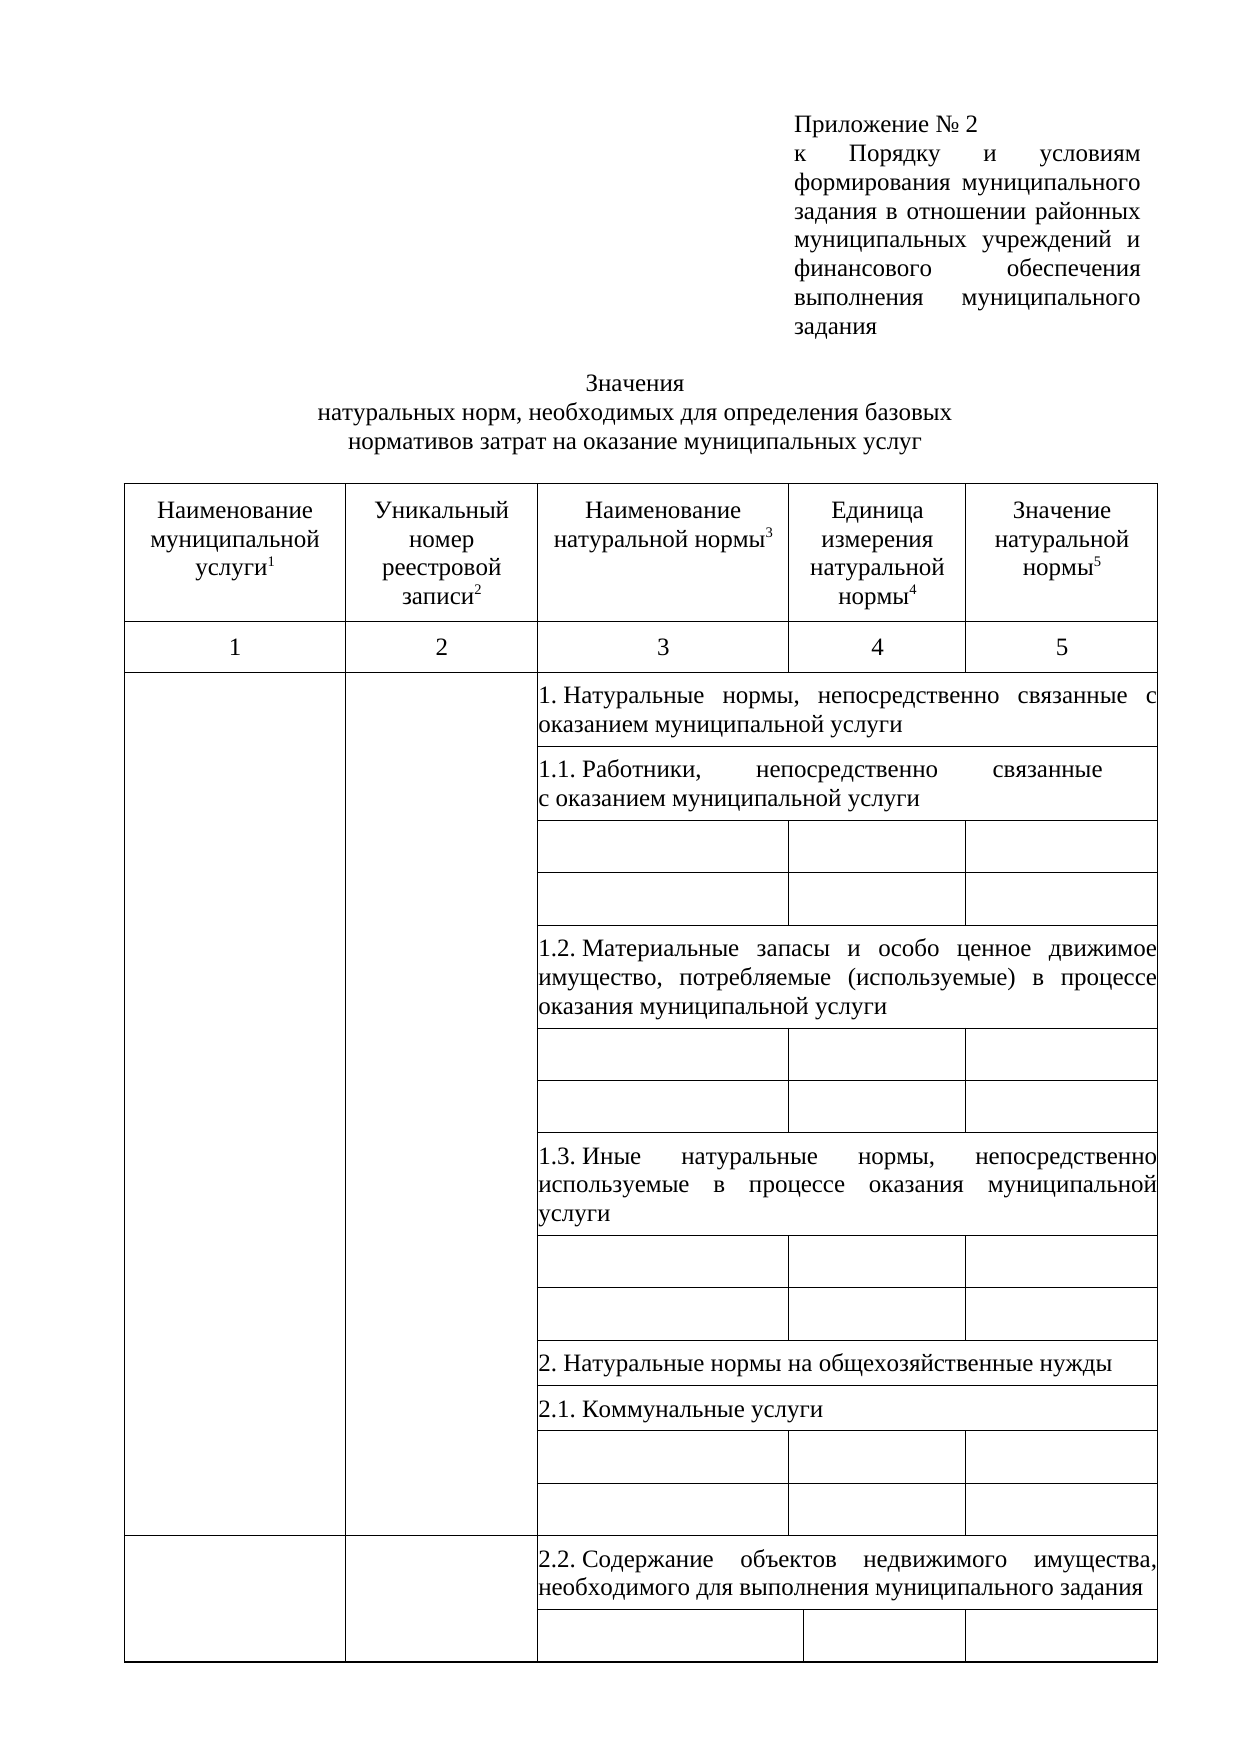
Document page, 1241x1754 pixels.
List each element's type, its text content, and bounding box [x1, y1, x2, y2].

table_cell [789, 1288, 965, 1339]
table_cell [538, 1236, 788, 1287]
text нормативов затрат на оказание муниципальных услуг [118, 426, 1152, 454]
table_cell [538, 1431, 788, 1483]
text натуральных норм, необходимых для определения базовых [118, 397, 1152, 426]
table_cell [966, 1081, 1157, 1132]
table_cell [966, 1029, 1157, 1080]
table_cell [346, 1536, 537, 1661]
table_cell [789, 821, 965, 872]
table_cell [125, 1536, 345, 1661]
table_header Наименование натуральной нормы [538, 484, 788, 621]
table_cell [789, 1484, 965, 1535]
table_cell [966, 1484, 1157, 1535]
table_cell [538, 1029, 788, 1080]
table_cell 1.3. Иные натуральные нормы, непосредственно используемые в процессе оказания муниципальной услуги [538, 1133, 1157, 1235]
table_cell 2.1. Коммунальные услуги [538, 1386, 1157, 1430]
table_header Единица измерения натуральной нормы [789, 484, 965, 621]
table_cell 2 [346, 622, 537, 672]
table_cell [538, 1610, 803, 1661]
table_cell [966, 1236, 1157, 1287]
table_cell [125, 673, 345, 1535]
table_header Наименование муниципальной услуги [125, 484, 345, 621]
table_cell 4 [789, 622, 965, 672]
table_cell [966, 1610, 1157, 1661]
table_cell 1.2. Материальные запасы и особо ценное движимое имущество, потребляемые (используемые) в процессе оказания муниципальной услуги [538, 926, 1157, 1027]
table_cell [789, 1236, 965, 1287]
table_cell [789, 873, 965, 924]
table_cell [538, 1288, 788, 1339]
table_cell [346, 673, 537, 1535]
table_header Уникальный номер реестровой записи [346, 484, 537, 621]
table_cell [538, 1484, 788, 1535]
table_cell 1 [125, 622, 345, 672]
table_cell [538, 1081, 788, 1132]
table_cell 1.1. Работники, непосредственно связанные с оказанием муниципальной услуги [538, 747, 1157, 820]
table_cell [789, 1081, 965, 1132]
table_header Приложение № 2 к Порядку и условиям формирования муниципального задания в отношении районных муниципальных учреждений и финансового обеспечения выполнения муниципального задания [783, 110, 1152, 339]
table_cell 5 [966, 622, 1157, 672]
table_cell [966, 1431, 1157, 1483]
table_cell 2. Натуральные нормы на общехозяйственные нужды [538, 1341, 1157, 1385]
table_cell [966, 873, 1157, 924]
table_cell 3 [538, 622, 788, 672]
table_cell [789, 1431, 965, 1483]
table_header Значение натуральной нормы [966, 484, 1157, 621]
table_cell [538, 821, 788, 872]
table_cell [804, 1610, 965, 1661]
text Значения [118, 368, 1152, 397]
table_cell [966, 821, 1157, 872]
table_cell 2.2. Содержание объектов недвижимого имущества, необходимого для выполнения муниципального задания [538, 1536, 1157, 1609]
table_cell [789, 1029, 965, 1080]
table_cell [538, 873, 788, 924]
table_cell [966, 1288, 1157, 1339]
table_cell 1. Натуральные нормы, непосредственно связанные с оказанием муниципальной услуги [538, 673, 1157, 746]
